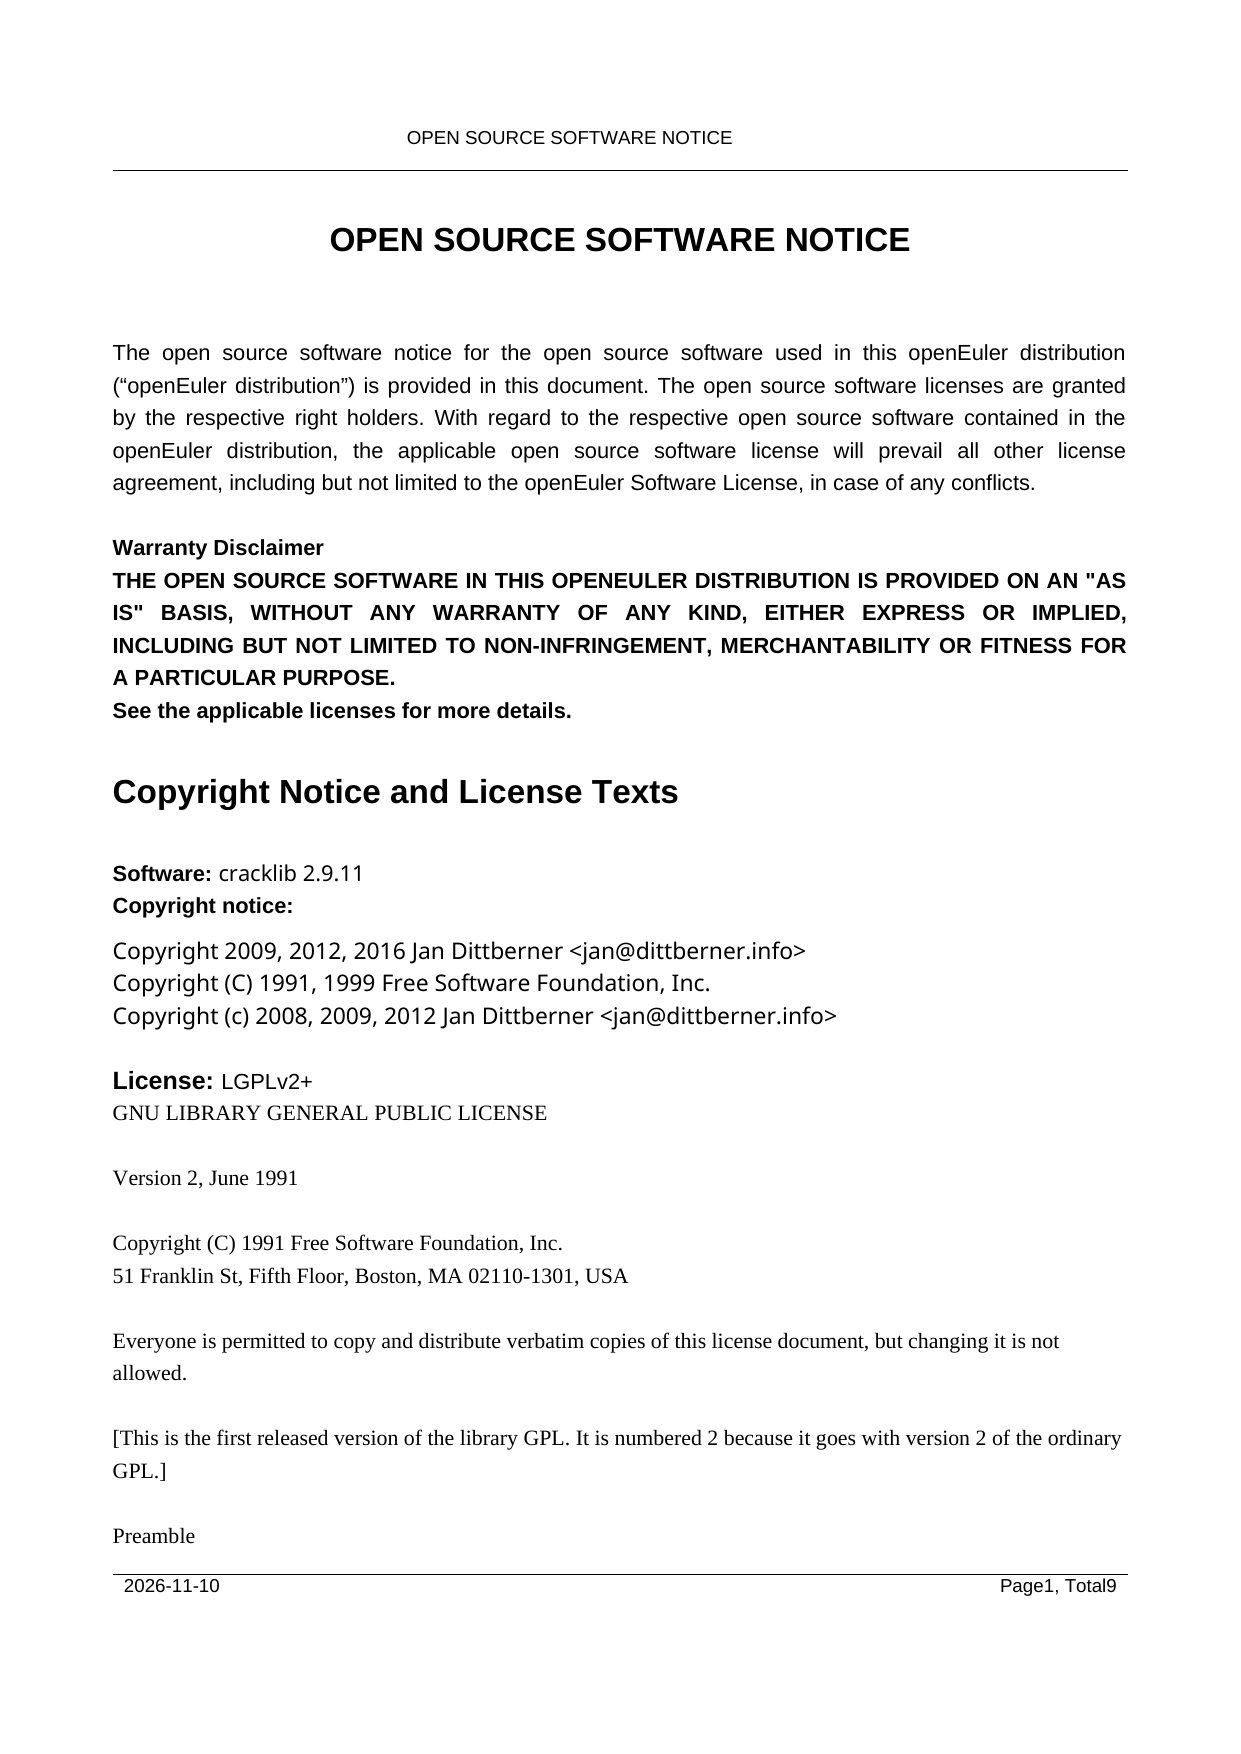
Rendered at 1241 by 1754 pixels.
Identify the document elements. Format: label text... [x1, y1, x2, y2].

text OPEN SOURCE SOFTWARE NOTICE [112, 206, 1128, 271]
text Copyright Notice and License Texts [112, 759, 1128, 824]
text License: LGPLv2+ [112, 1064, 1128, 1096]
text The open source software notice for the open source software used in this openEuler distribution (“openEuler distribution”) is provided in this document. The open source software licenses are granted by the respective right holders. With regard to the respective open source software contained in the openEuler distribution, the applicable open source software license will prevail all other license agreement, including but not limited to the openEuler Software License, in case of any conflicts. [112, 336, 1128, 499]
text Copyright 2009, 2012, 2016 Jan Dittberner <jan@dittberner.info> Copyright (C) 1991, 1999 Free Software Foundation, Inc. Copyright (c) 2008, 2009, 2012 Jan Dittberner <jan@dittberner.info> [112, 934, 1128, 1064]
text THE OPEN SOURCE SOFTWARE IN THIS OPENEULER DISTRIBUTION IS PROVIDED ON AN "AS IS" BASIS, WITHOUT ANY WARRANTY OF ANY KIND, EITHER EXPRESS OR IMPLIED, INCLUDING BUT NOT LIMITED TO NON-INFRINGEMENT, MERCHANTABILITY OR FITNESS FOR A PARTICULAR PURPOSE. See the applicable licenses for more details. [112, 564, 1128, 726]
title Software: cracklib 2.9.11 [112, 856, 1128, 889]
text Copyright notice: [112, 889, 1128, 921]
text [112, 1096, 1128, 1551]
text Warranty Disclaimer [112, 531, 1128, 564]
